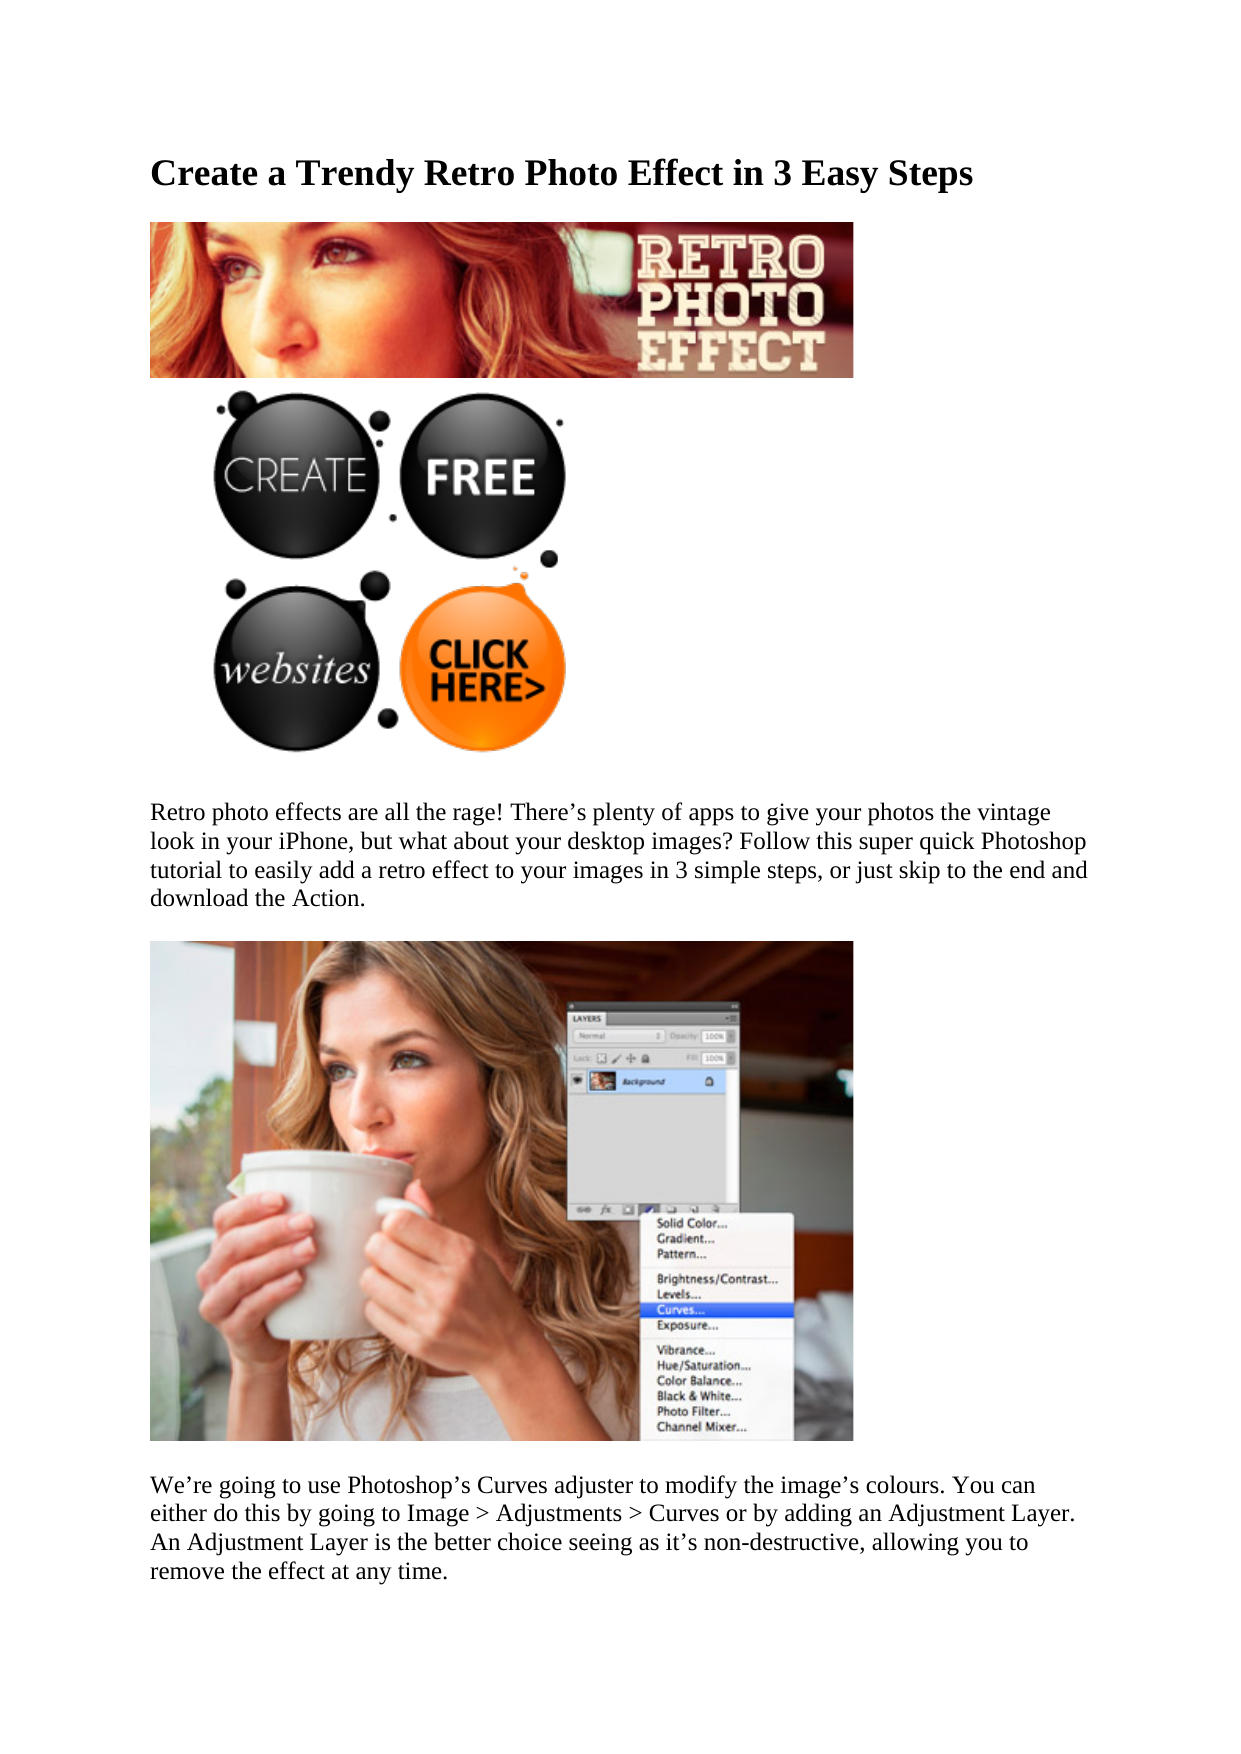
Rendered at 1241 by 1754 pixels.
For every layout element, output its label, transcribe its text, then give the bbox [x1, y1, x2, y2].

picture [150, 941, 854, 1441]
text Retro photo effects are all the rage! There’s plenty of apps to give your photos the vintage look in your iPhone, but what about your desktop images? Follow this super quick Photoshop tutorial to easily add a retro effect to your images in 3 simple steps, or just skip to the end and download the Action. [150, 797, 1090, 912]
text Create a Trendy Retro Photo Effect in 3 Easy Steps [150, 150, 1090, 193]
picture [150, 222, 854, 768]
text We’re going to use Photoshop’s Curves adjuster to modify the image’s colours. You can either do this by going to Image > Adjustments > Curves or by adding an Adjustment Layer. An Adjustment Layer is the better choice seeing as it’s non-destructive, allowing you to remove the effect at any time. [150, 1470, 1090, 1585]
